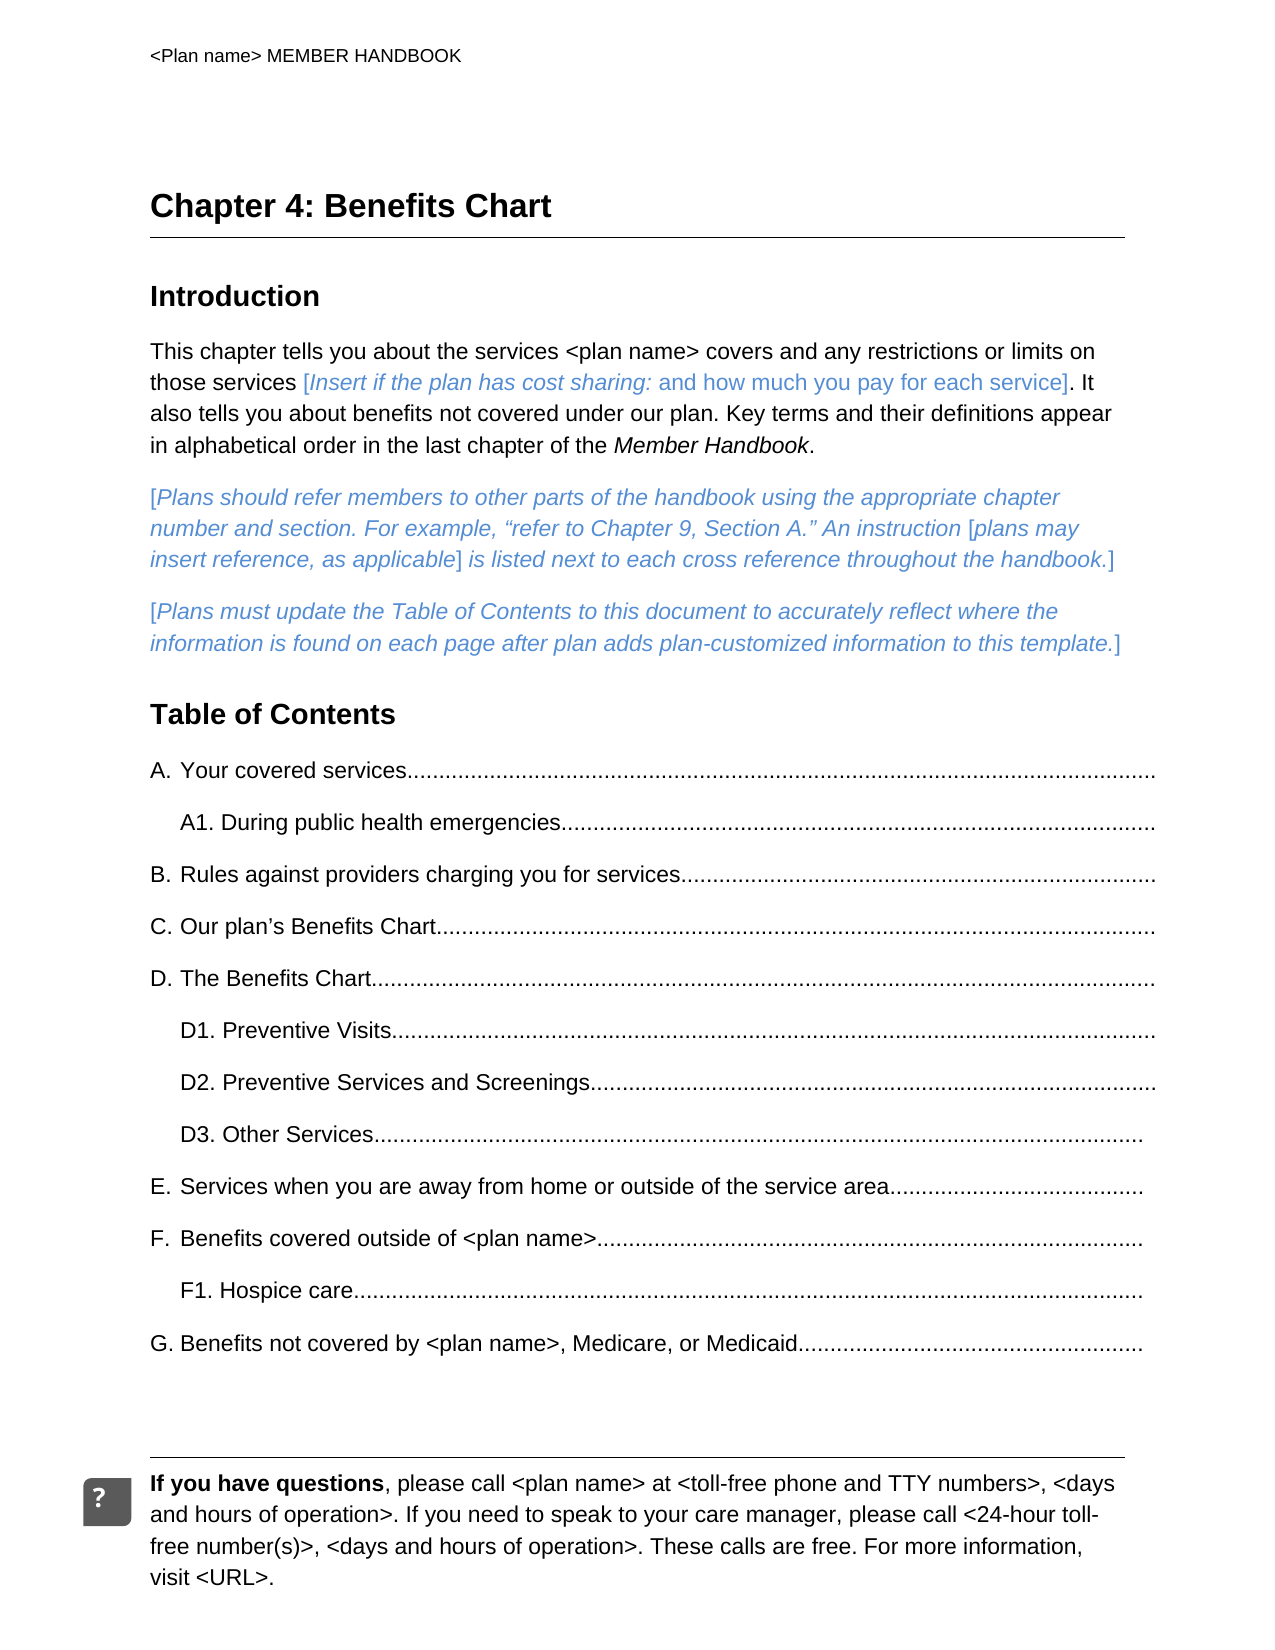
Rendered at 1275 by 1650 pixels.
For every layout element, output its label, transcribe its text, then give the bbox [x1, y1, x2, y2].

text Table of Contents [150, 695, 1125, 732]
text D3. Other Services 14 [180, 1118, 1050, 1149]
text C. Our plan’s Benefits Chart 3 [150, 909, 1050, 941]
text [Plans must update the Table of Contents to this document to accurately reflect where the information is found on each page after plan adds plan-customized information to this template.] [150, 595, 1125, 657]
text [Plans should refer members to other parts of the handbook using the appropriate chapter number and section. For example, “refer to Chapter 9, Section A.” An instruction [plans may insert reference, as applicable] is listed next to each cross reference throughout the handbook.] [150, 480, 1125, 574]
text A. Your covered services 2 [150, 753, 1050, 784]
text D1. Preventive Visits 7 [180, 1013, 1050, 1045]
text F. Benefits covered outside of <plan name> 52 [150, 1222, 1050, 1253]
text D2. Preventive Services and Screenings 8 [180, 1066, 1050, 1097]
text F1. Hospice care 52 [180, 1274, 1050, 1305]
text This chapter tells you about the services <plan name> covers and any restrictions or limits on those services [Insert if the plan has cost sharing: and how much you pay for each service]. It also tells you about benefits not covered under our plan. Key terms and their definitions appear in alphabetical order in the last chapter of the Member Handbook. [150, 334, 1125, 459]
text D. The Benefits Chart 7 [150, 961, 1050, 993]
text E. Services when you are away from home or outside of the service area 52 [150, 1170, 1050, 1201]
text B. Rules against providers charging you for services 3 [150, 857, 1050, 888]
title Chapter 4: Benefits Chart [150, 187, 1125, 237]
text Introduction [150, 276, 1125, 313]
text G. Benefits not covered by <plan name>, Medicare, or Medicaid 53 [150, 1326, 1050, 1357]
text A1. During public health emergencies 2 [180, 805, 1050, 836]
